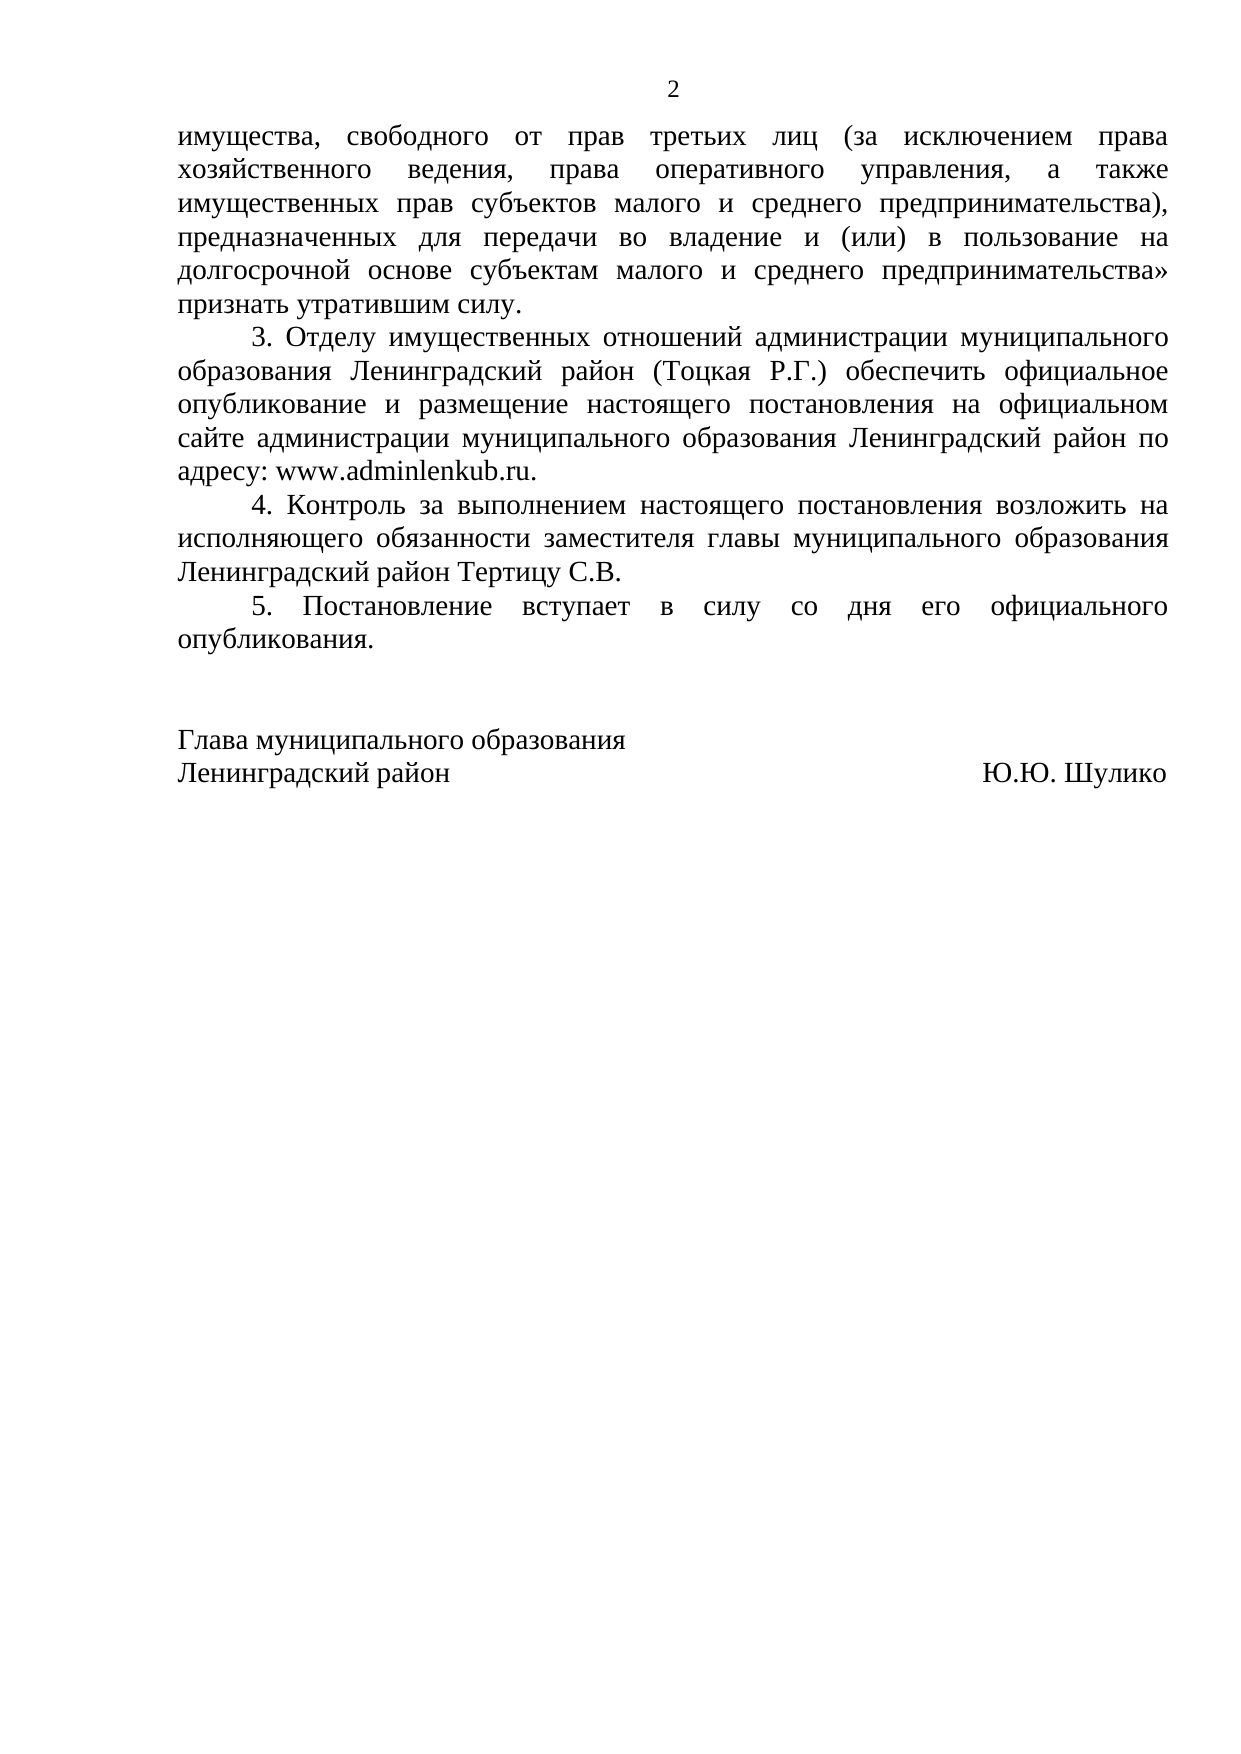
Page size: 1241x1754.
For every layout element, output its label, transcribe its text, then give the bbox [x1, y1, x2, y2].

text Ленинградский район Ю.Ю. Шулико [177, 755, 1169, 789]
text 3. Отделу имущественных отношений администрации муниципального образования Ленинградский район (Тоцкая Р.Г.) обеспечить официальное опубликование и размещение настоящего постановления на официальном сайте администрации муниципального образования Ленинградский район по адресу: www.adminlenkub.ru. [177, 319, 1169, 487]
text Глава муниципального образования [177, 722, 1169, 755]
text 5. Постановление вступает в силу со дня его официального опубликования. [177, 588, 1169, 655]
text 4. Контроль за выполнением настоящего постановления возложить на исполняющего обязанности заместителя главы муниципального образования Ленинградский район Тертицу С.В. [177, 487, 1169, 588]
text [177, 118, 1169, 319]
